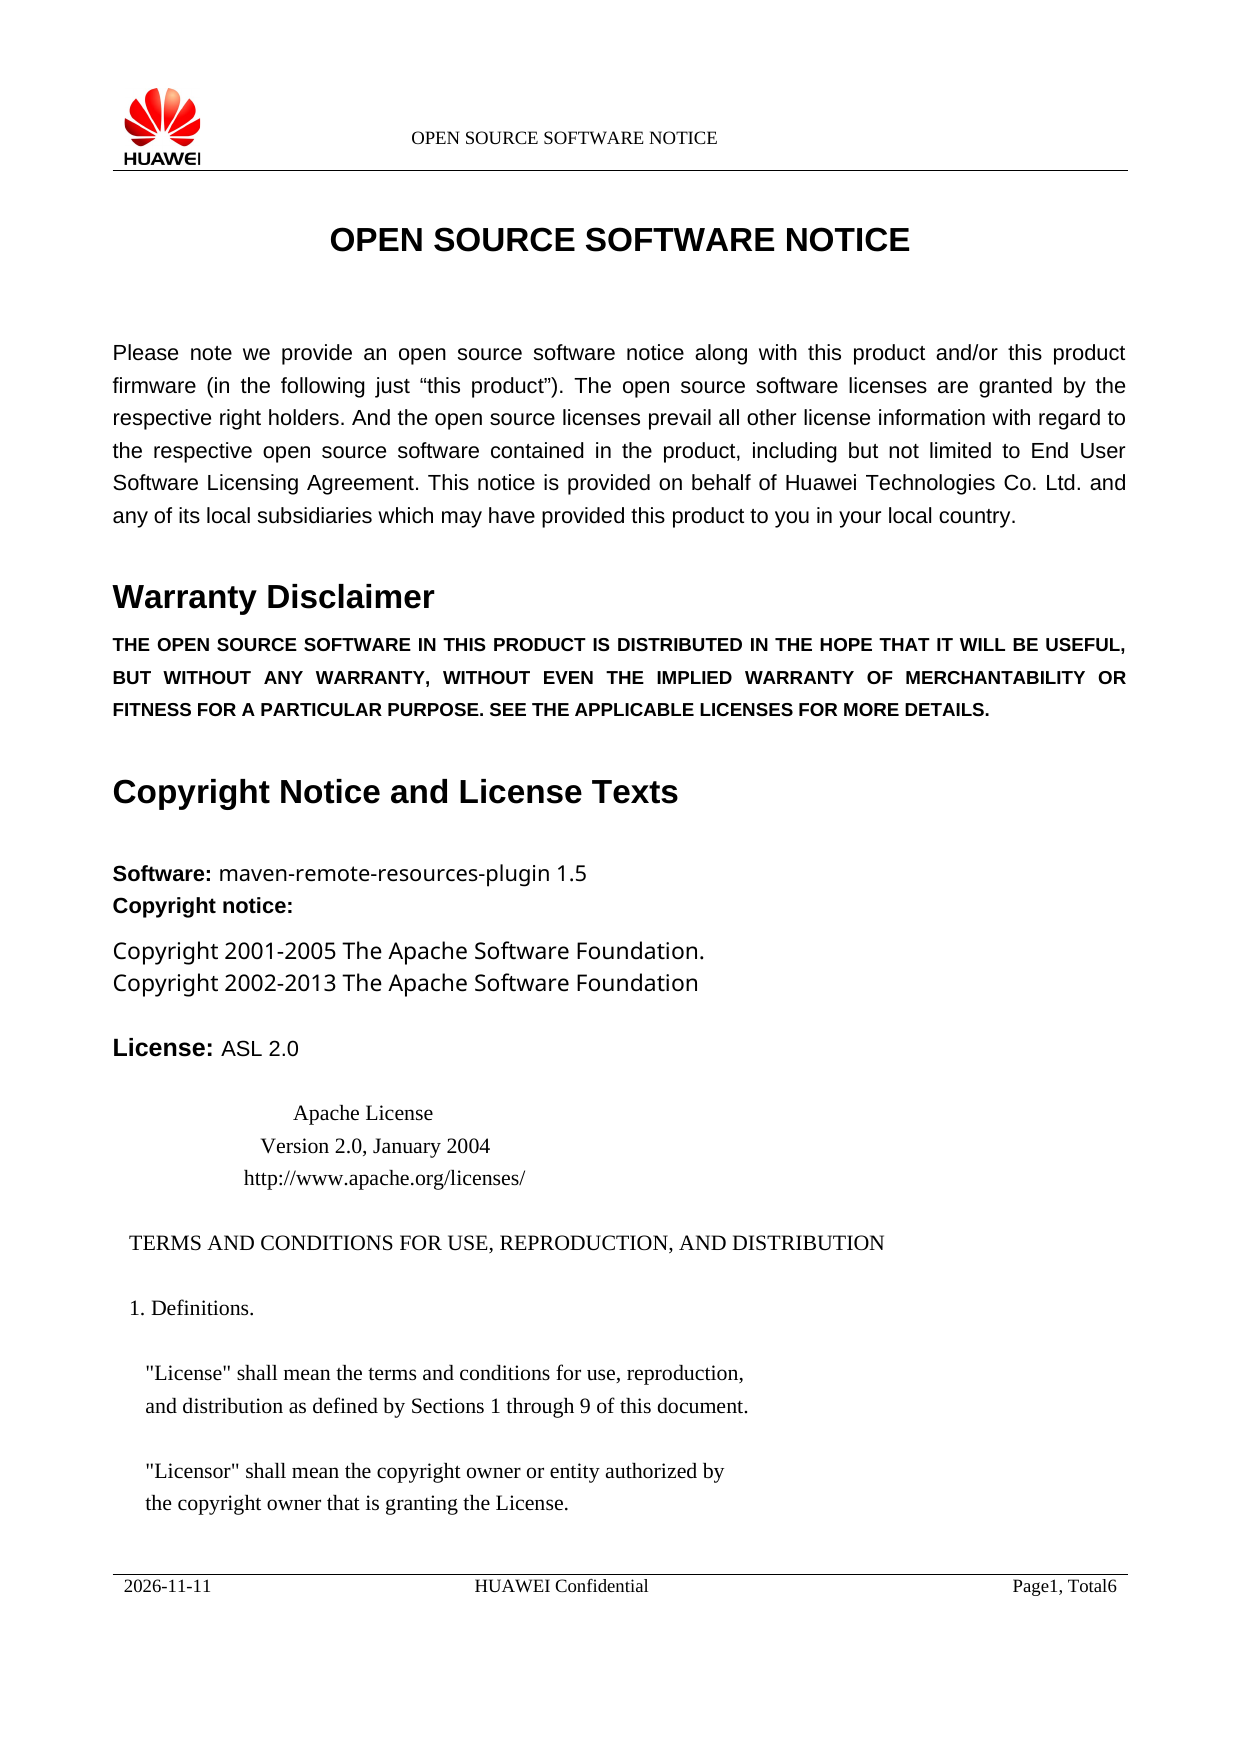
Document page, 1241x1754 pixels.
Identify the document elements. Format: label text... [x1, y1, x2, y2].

text Please note we provide an open source software notice along with this product and/or this product firmware (in the following just “this product”). The open source software licenses are granted by the respective right holders. And the open source licenses prevail all other license information with regard to the respective open source software contained in the product, including but not limited to End User Software Licensing Agreement. This notice is provided on behalf of Huawei Technologies Co. Ltd. and any of its local subsidiaries which may have provided this product to you in your local country. [112, 336, 1128, 531]
picture [124, 88, 201, 165]
text Copyright notice: [112, 889, 1128, 921]
title Software: maven-remote-resources-plugin 1.5 [112, 856, 1128, 889]
text Warranty Disclaimer [112, 564, 1128, 629]
text Copyright Notice and License Texts [112, 759, 1128, 824]
text OPEN SOURCE SOFTWARE NOTICE [112, 206, 1128, 271]
text Copyright 2001-2005 The Apache Software Foundation. Copyright 2002-2013 The Apache Software Foundation [112, 934, 1128, 1031]
text License: ASL 2.0 [112, 1031, 1128, 1064]
text The open source software in this product is distributed in the hope that it will be useful, but WITHOUT ANY WARRANTY, without even the implied warranty of MERCHANTABILITY or FITNESS FOR A PARTICULAR PURPOSE. See the applicable licenses for more details. [112, 629, 1128, 726]
